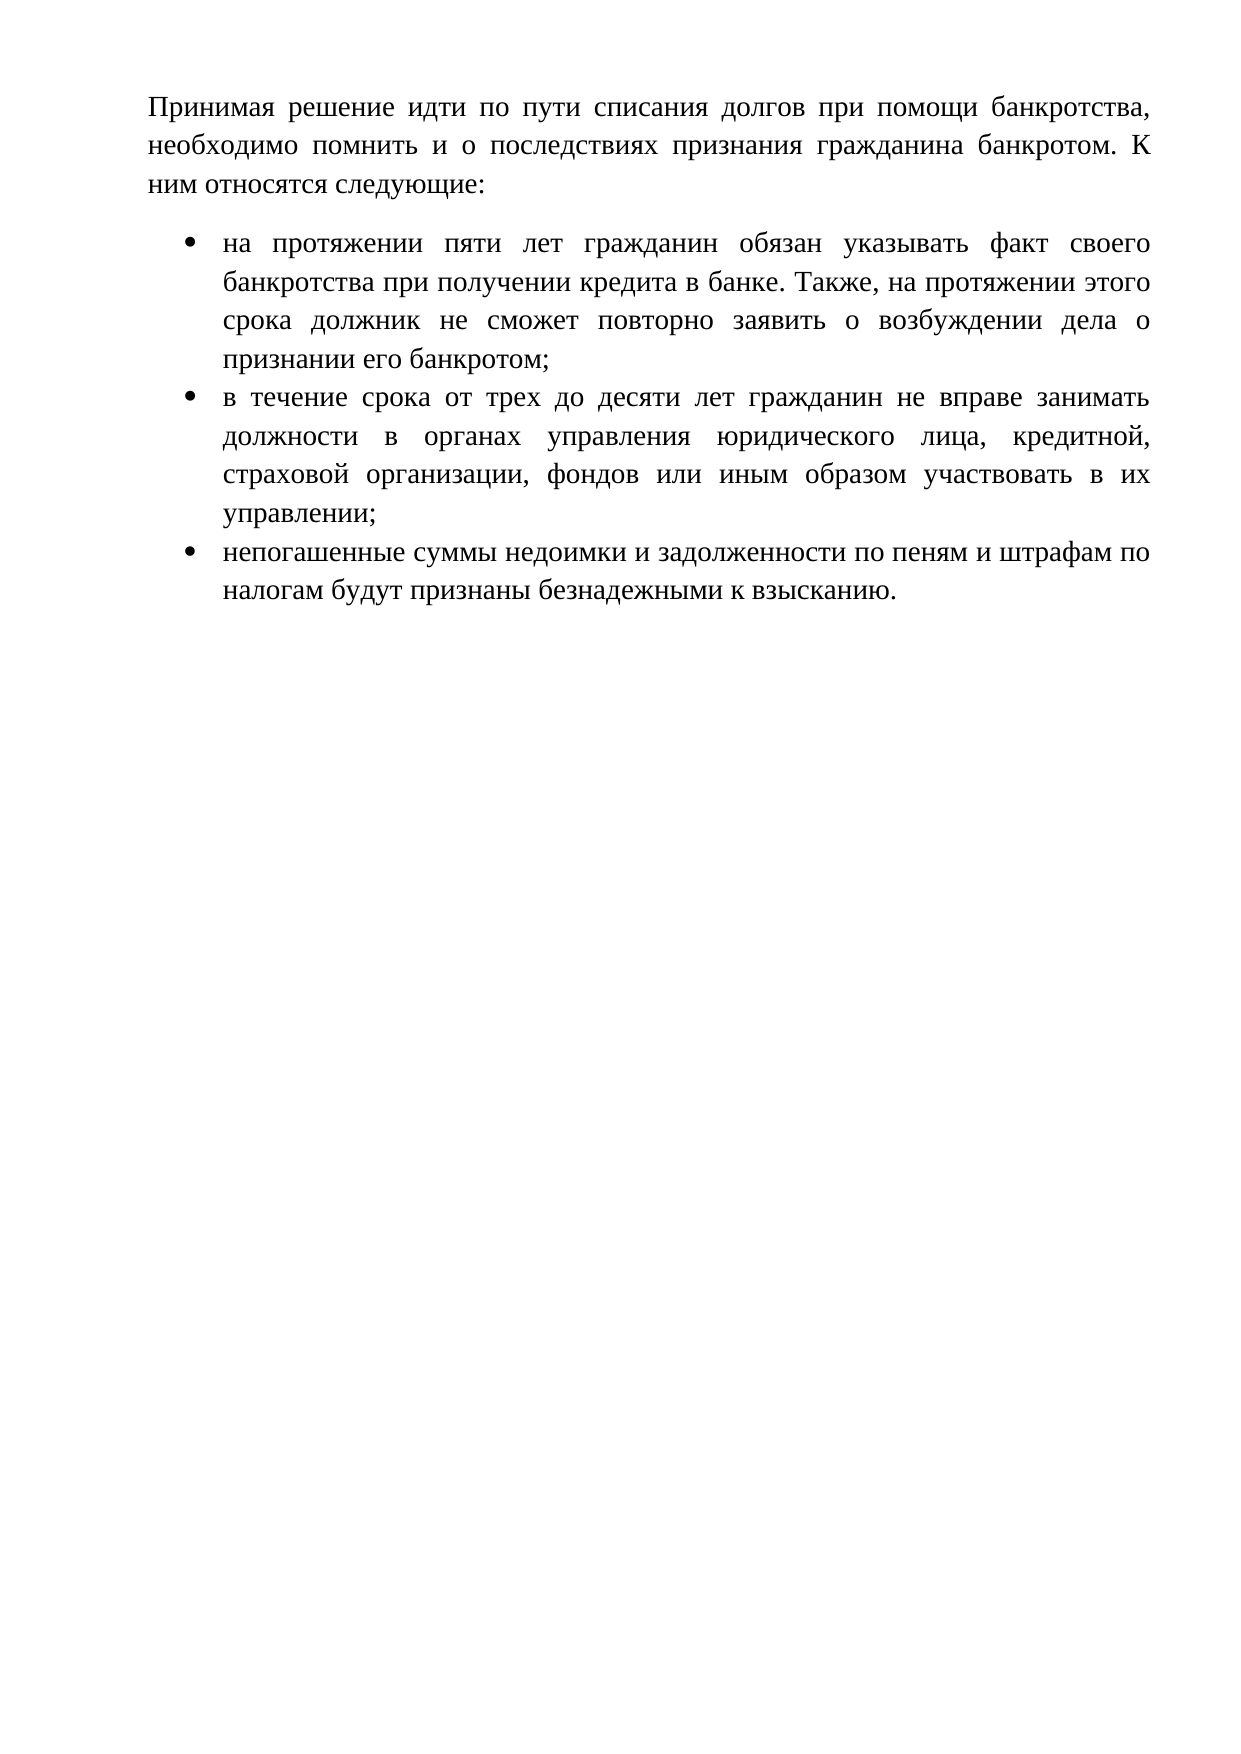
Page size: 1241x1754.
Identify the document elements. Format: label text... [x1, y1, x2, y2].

list непогашенные суммы недоимки и задолженности по пеням и штрафам по налогам будут признаны безнадежными к взысканию. [185, 534, 1152, 606]
list на протяжении пяти лет гражданин обязан указывать факт своего банкротства при получении кредита в банке. Также, на протяжении этого срока должник не сможет повторно заявить о возбуждении дела о признании его банкротом; [185, 225, 1152, 374]
list в течение срока от трех до десяти лет гражданин не вправе занимать должности в органах управления юридического лица, кредитной, страховой организации, фондов или иным образом участвовать в их управлении; [185, 379, 1152, 529]
text Принимая решение идти по пути списания долгов при помощи банкротства, необходимо помнить и о последствиях признания гражданина банкротом. К ним относятся следующие: [148, 89, 1152, 199]
